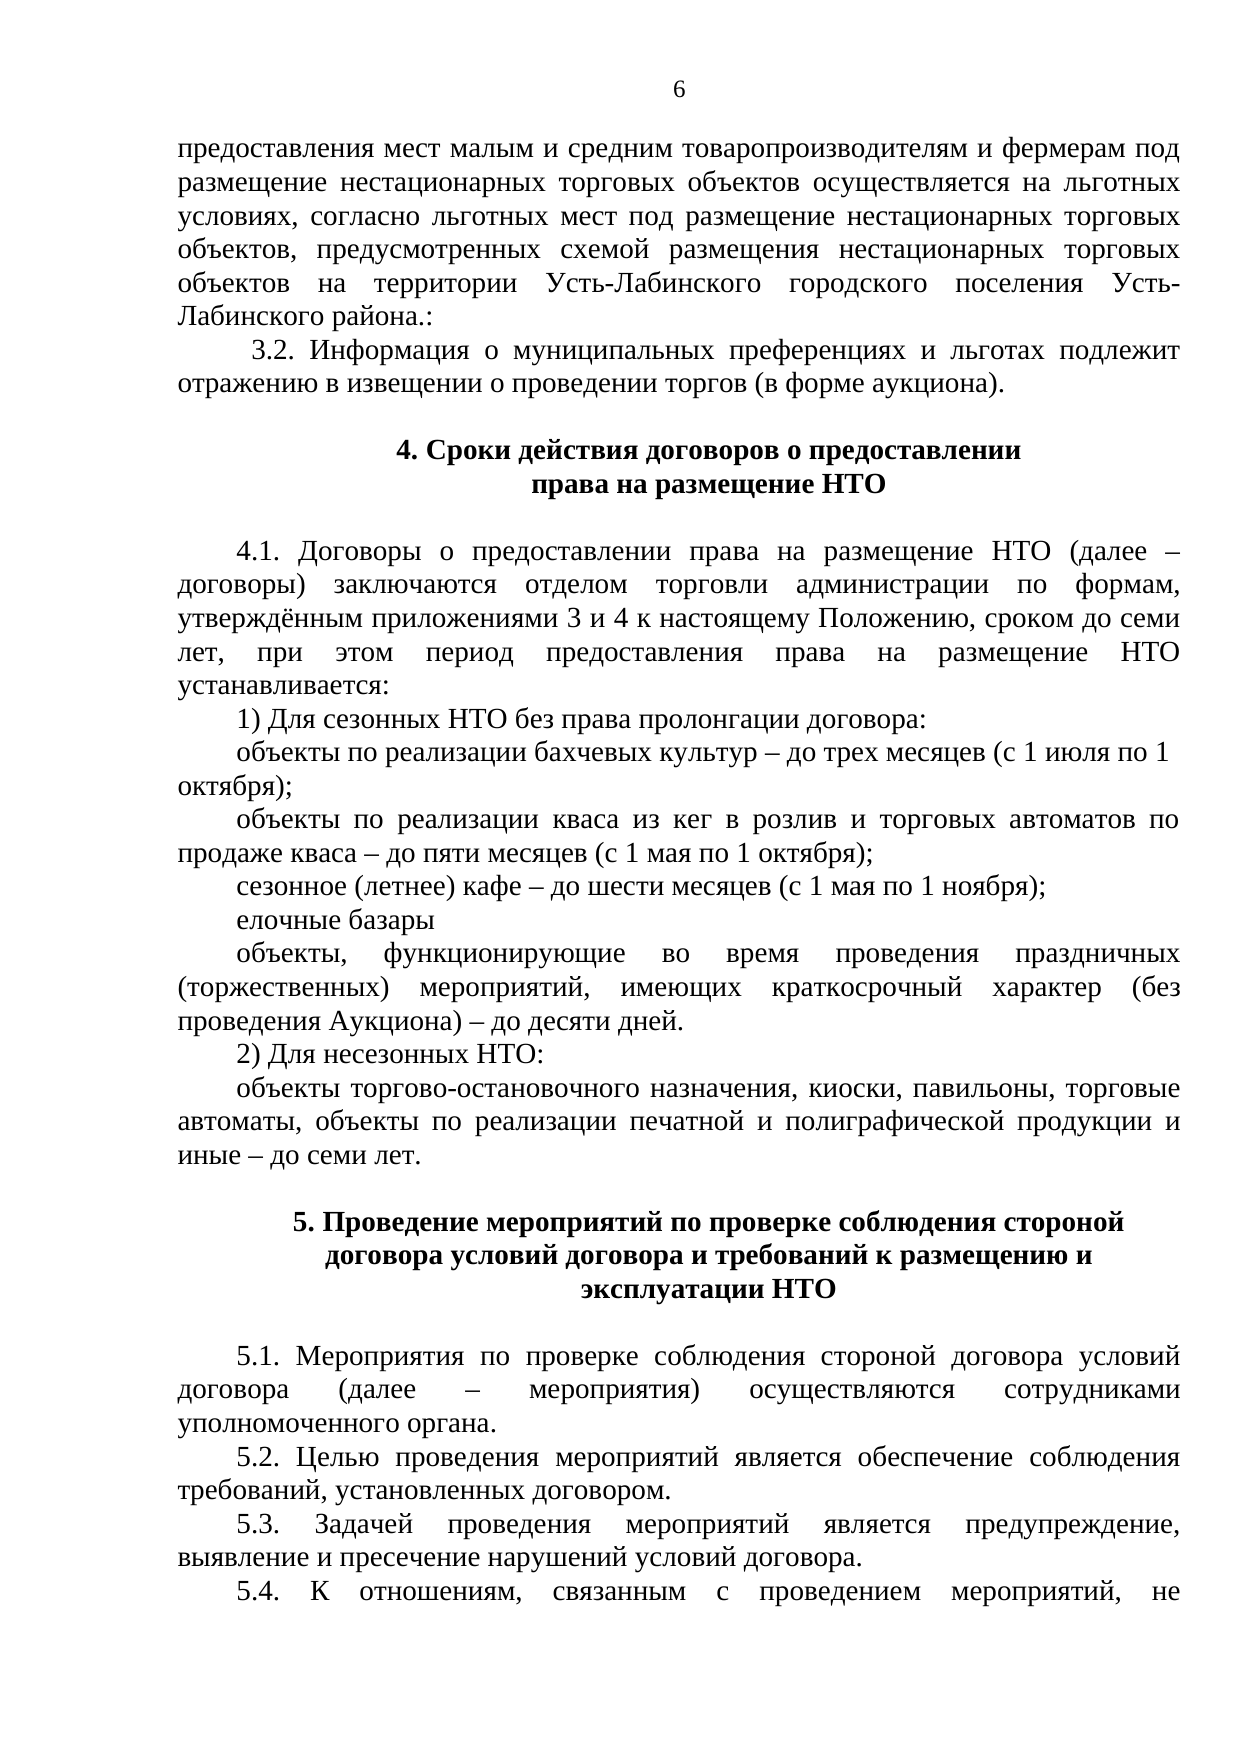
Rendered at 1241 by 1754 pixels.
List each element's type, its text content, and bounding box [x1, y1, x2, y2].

list права на размещение НТО [236, 466, 1181, 499]
list эксплуатации НТО [236, 1271, 1181, 1304]
text 4.1. Договоры о предоставлении права на размещение НТО (далее – договоры) заключаются отделом торговли администрации по формам, утверждённым приложениями 3 и 4 к настоящему Положению, сроком до семи лет, при этом период предоставления права на размещение НТО устанавливается: [177, 533, 1181, 701]
list Сроки действия договоров о предоставлении [236, 432, 1181, 466]
text 5.2. Целью проведения мероприятий является обеспечение соблюдения требований, установленных договором. [177, 1439, 1181, 1506]
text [177, 131, 1181, 332]
text 5.3. Задачей проведения мероприятий является предупреждение, выявление и пресечение нарушений условий договора. [177, 1506, 1181, 1573]
text объекты по реализации бахчевых культур – до трех месяцев (с 1 июля по 1 октября); [177, 734, 1181, 801]
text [177, 1573, 1181, 1606]
text 3.2. Информация о муниципальных преференциях и льготах подлежит отражению в извещении о проведении торгов (в форме аукциона). [177, 332, 1181, 399]
text 1) Для сезонных НТО без права пролонгации договора: [177, 701, 1181, 734]
text объекты по реализации кваса из кег в розлив и торговых автоматов по продаже кваса – до пяти месяцев (с 1 мая по 1 октября); [177, 801, 1181, 868]
text елочные базары [177, 902, 1181, 936]
text сезонное (летнее) кафе – до шести месяцев (с 1 мая по 1 ноября); [177, 868, 1181, 902]
text 5.1. Мероприятия по проверке соблюдения стороной договора условий договора (далее – мероприятия) осуществляются сотрудниками уполномоченного органа. [177, 1338, 1181, 1439]
list Проведение мероприятий по проверке соблюдения стороной [236, 1204, 1181, 1237]
text объекты, функционирующие во время проведения праздничных (торжественных) мероприятий, имеющих краткосрочный характер (без проведения Аукциона) – до десяти дней. [177, 936, 1181, 1036]
text 2) Для несезонных НТО: [177, 1036, 1181, 1070]
list договора условий договора и требований к размещению и [236, 1237, 1181, 1271]
text объекты торгово-остановочного назначения, киоски, павильоны, торговые автоматы, объекты по реализации печатной и полиграфической продукции и иные – до семи лет. [177, 1070, 1181, 1170]
